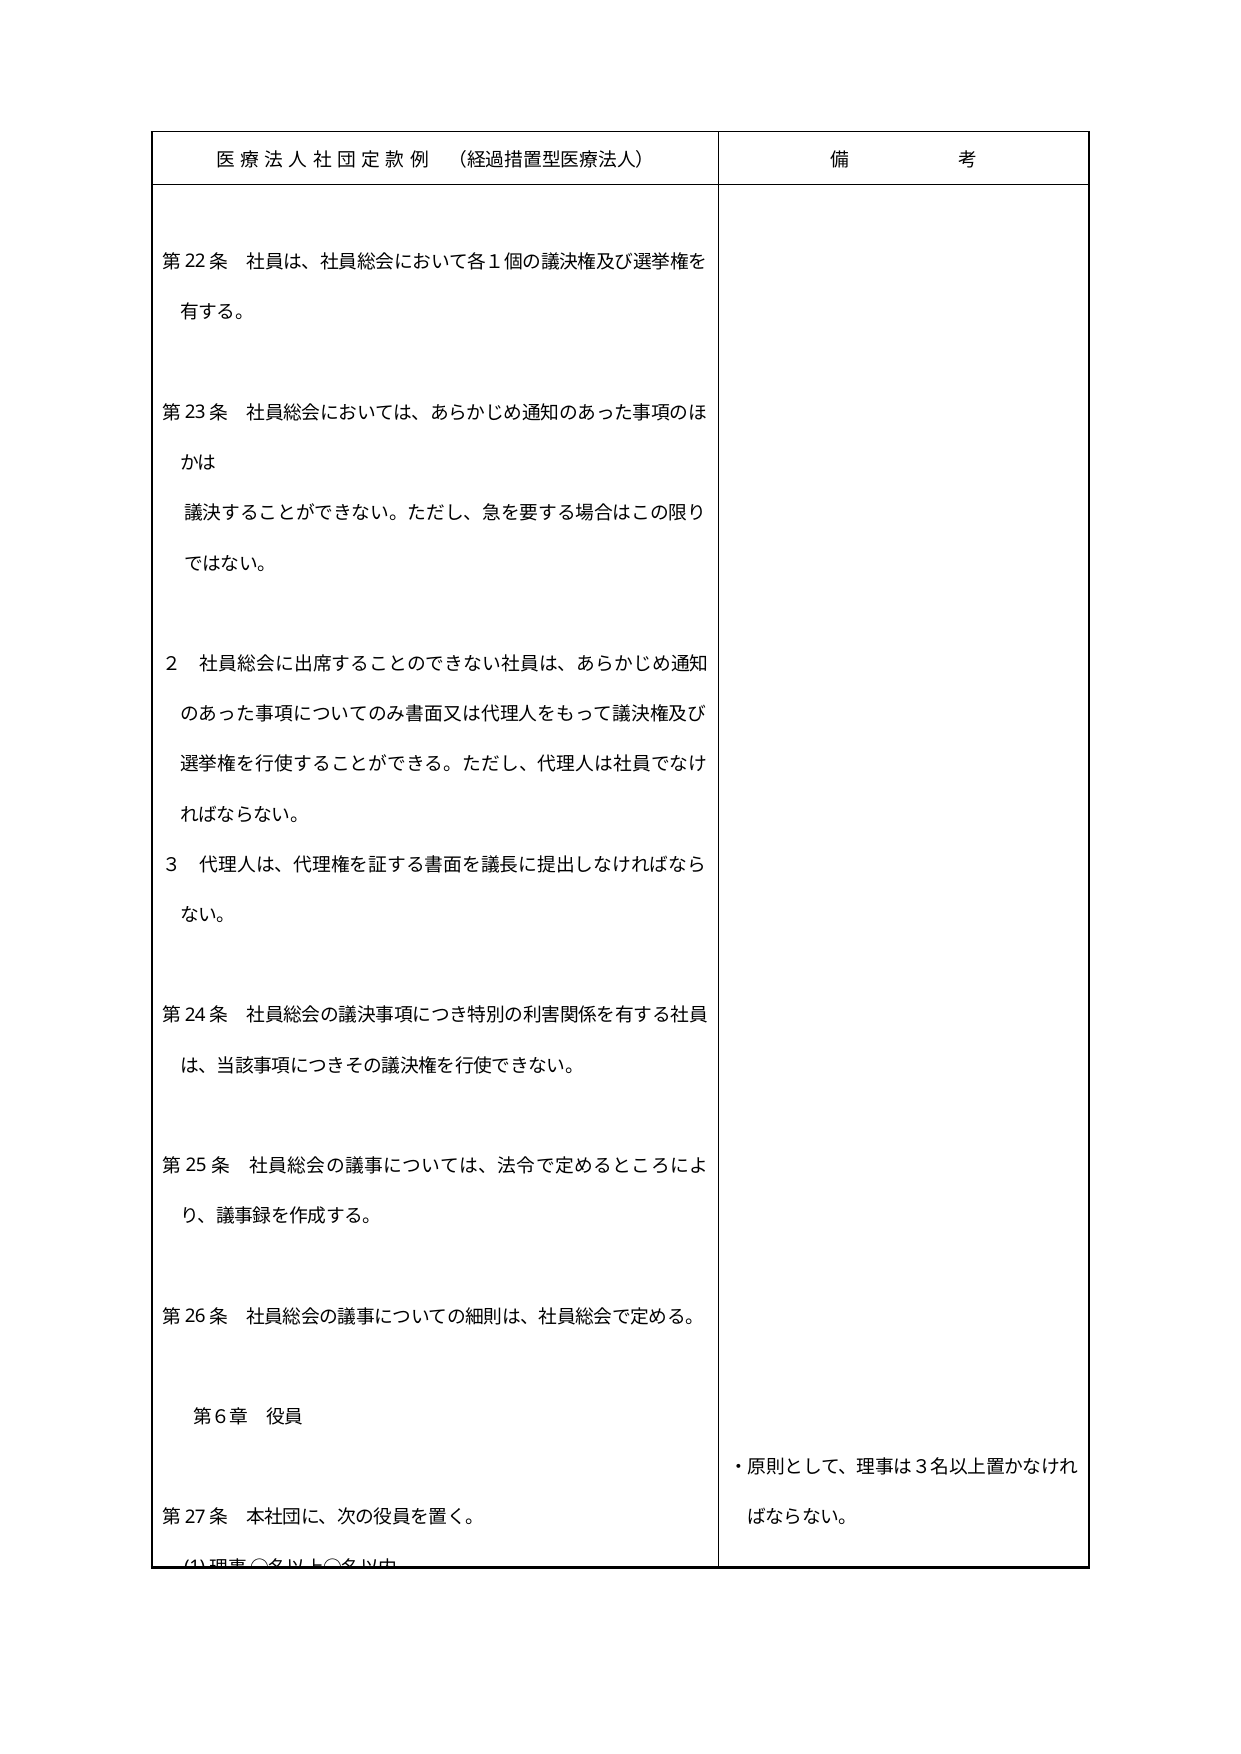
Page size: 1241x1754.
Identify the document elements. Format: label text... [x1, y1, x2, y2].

table_cell 備 考 [719, 132, 1088, 184]
table_cell ・原則として、理事は３名以上置かなければならない。 ・病院、診療所、介護老人保健施設又は介護医療院のうち、開設する施設を掲げ、不要な文言は削除する。また、指定管理者を受けていない場合は括弧ごと削除する。 ・理事の職への再任を妨げるものではない ・この報告は、現実に開催された理事会において行わなければならず、報告を省略することはできない。 ・例１か例２を選択し、不要な方は削除する。 [719, 185, 1088, 1566]
table_cell 第22条 社員は、社員総会において各１個の議決権及び選挙権を有する。 第23条 社員総会においては、あらかじめ通知のあった事項のほかは 議決することができない。ただし、急を要する場合はこの限りではない。 ２ 社員総会に出席することのできない社員は、あらかじめ通知のあった事項についてのみ書面又は代理人をもって議決権及び選挙権を行使することができる。ただし、代理人は社員でなければならない。 ３ 代理人は、代理権を証する書面を議長に提出しなければならない。 第24条 社員総会の議決事項につき特別の利害関係を有する社員は、当該事項につきその議決権を行使できない。 第25条 社員総会の議事については、法令で定めるところにより、議事録を作成する。 第26条 社員総会の議事についての細則は、社員総会で定める。 第６章 役員 第27条 本社団に、次の役員を置く。 (1) 理事 ○名以上○名以内 うち理事長１名 (2) 監事 ○名 第28条 理事及び監事は、社員総会の決議によって選任する。 ２ 理事長は、理事会において、理事の中から選出する。 ３ 本社団が開設（指定管理者として管理する場合を含む。）する病院（診療所、介護老人保健施設、介護医療院）の管理者は、必ず理事に加えなければならない。 ４ 前項の理事は、管理者の職を退いたときは、理事の職を失うものとする。 ５ 理事又は監事のうち、その定数の５分の１を超える者が欠けたときは、１月以内に補充しなければならない。 第29条 理事長は本社団を代表し、本社団の業務に関する一切の裁判上又は裁判外の行為をする権限を有する。 ２ 理事長は、本社団の業務を執行し、 （例１）３箇月に１回以上、自己の職務の執行の状況を理事会に報告しなければならない。 （例２）毎事業年度に４箇月を超える間隔で２回以上、自己の職務の執行の状況を理事会に報告しなければならない。 ３ 理事長に事故があるときは、理事長があらかじめ定めた順位に従い、理事がその職務を行う。 [153, 185, 718, 1566]
table_cell 医療法人社団定款例 （経過措置型医療法人） [153, 132, 718, 184]
